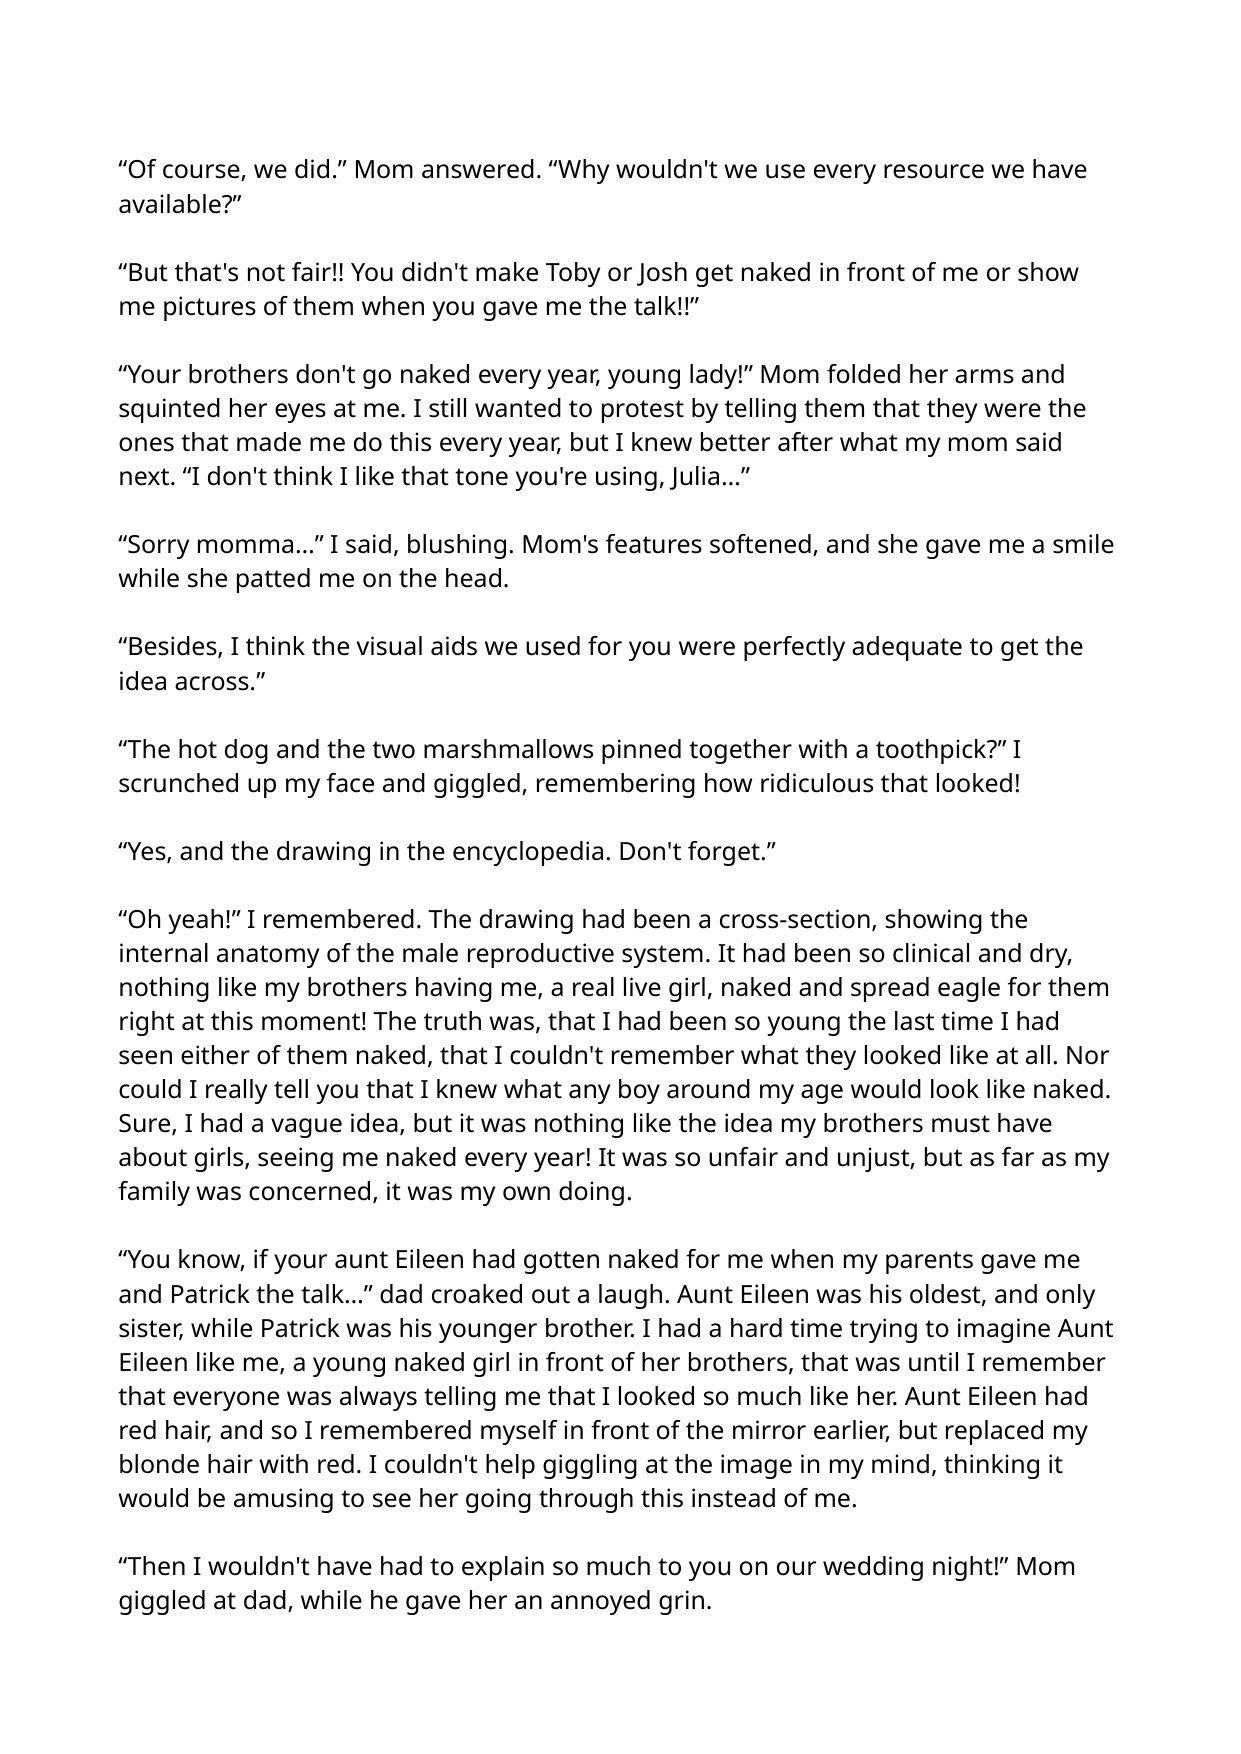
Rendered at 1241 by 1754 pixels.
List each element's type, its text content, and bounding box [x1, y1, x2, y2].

text “Oh yeah!” I remembered. The drawing had been a cross-section, showing the internal anatomy of the male reproductive system. It had been so clinical and dry, nothing like my brothers having me, a real live girl, naked and spread eagle for them right at this moment! The truth was, that I had been so young the last time I had seen either of them naked, that I couldn't remember what they looked like at all. Nor could I really tell you that I knew what any boy around my age would look like naked. Sure, I had a vague idea, but it was nothing like the idea my brothers must have about girls, seeing me naked every year! It was so unfair and unjust, but as far as my family was concerned, it was my own doing. [118, 902, 1122, 1208]
text “Then I wouldn't have had to explain so much to you on our wedding night!” Mom giggled at dad, while he gave her an annoyed grin. [118, 1549, 1122, 1617]
text “Besides, I think the visual aids we used for you were perfectly adequate to get the idea across.” [118, 629, 1122, 697]
text “Of course, we did.” Mom answered. “Why wouldn't we use every resource we have available?” [118, 152, 1122, 220]
text “Your brothers don't go naked every year, young lady!” Mom folded her arms and squinted her eyes at me. I still wanted to protest by telling them that they were the ones that made me do this every year, but I knew better after what my mom said next. “I don't think I like that tone you're using, Julia…” [118, 357, 1122, 493]
text “But that's not fair!! You didn't make Toby or Josh get naked in front of me or show me pictures of them when you gave me the talk!!” [118, 254, 1122, 322]
text “Yes, and the drawing in the encyclopedia. Don't forget.” [118, 833, 1122, 867]
text “You know, if your aunt Eileen had gotten naked for me when my parents gave me and Patrick the talk…” dad croaked out a laugh. Aunt Eileen was his oldest, and only sister, while Patrick was his younger brother. I had a hard time trying to imagine Aunt Eileen like me, a young naked girl in front of her brothers, that was until I remember that everyone was always telling me that I looked so much like her. Aunt Eileen had red hair, and so I remembered myself in front of the mirror earlier, but replaced my blonde hair with red. I couldn't help giggling at the image in my mind, thinking it would be amusing to see her going through this instead of me. [118, 1242, 1122, 1515]
text “Sorry momma…” I said, blushing. Mom's features softened, and she gave me a smile while she patted me on the head. [118, 527, 1122, 595]
text “The hot dog and the two marshmallows pinned together with a toothpick?” I scrunched up my face and giggled, remembering how ridiculous that looked! [118, 731, 1122, 799]
